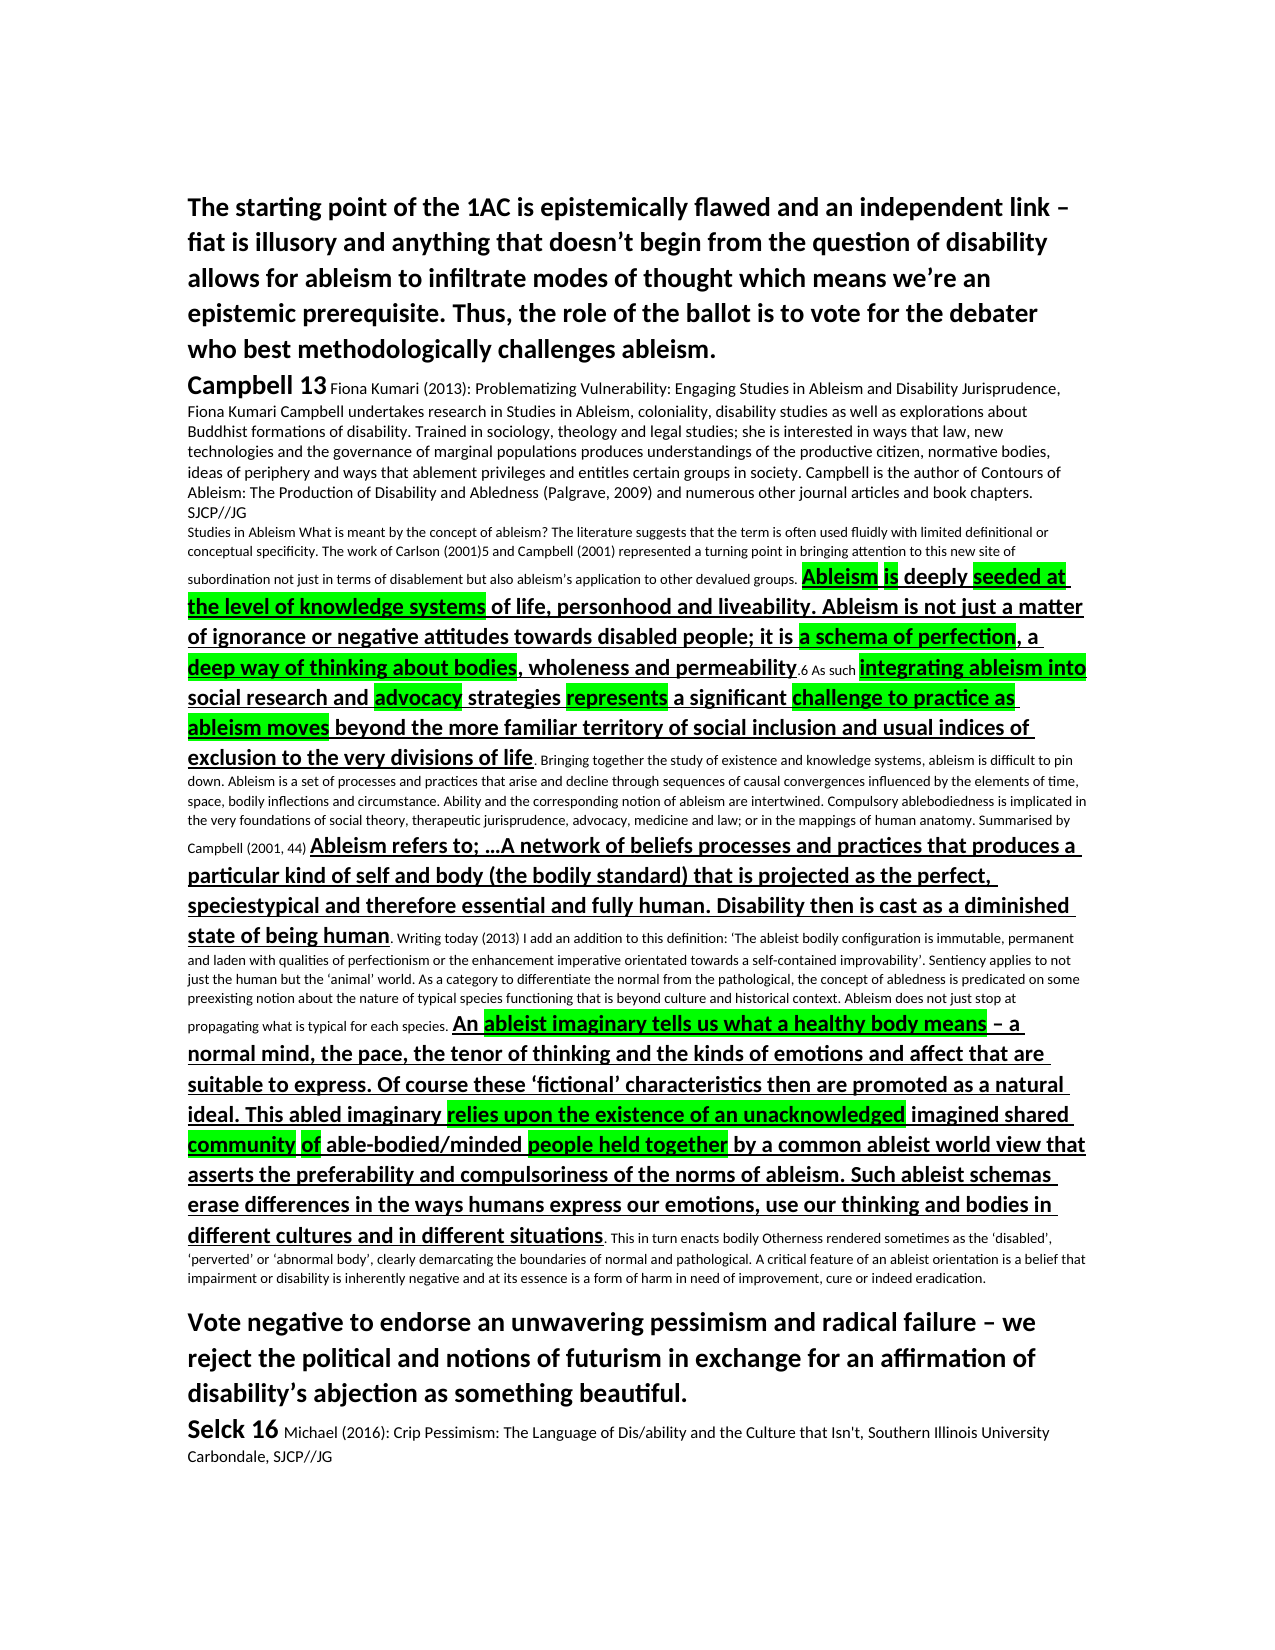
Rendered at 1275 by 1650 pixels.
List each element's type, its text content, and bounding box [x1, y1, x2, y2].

subtitle Vote negative to endorse an unwavering pessimism and radical failure – we reject the political and notions of futurism in exchange for an affirmation of disability’s abjection as something beautiful. [187, 1305, 1087, 1409]
subtitle The starting point of the 1AC is epistemically flawed and an independent link – fiat is illusory and anything that doesn’t begin from the question of disability allows for ableism to infiltrate modes of thought which means we’re an epistemic prerequisite. Thus, the role of the ballot is to vote for the debater who best methodologically challenges ableism. [187, 190, 1087, 365]
text Selck 16 Michael (2016): Crip Pessimism: The Language of Dis/ability and the Culture that Isn't, Southern Illinois University Carbondale, SJCP//JG [187, 1412, 1087, 1467]
text Studies in Ableism What is meant by the concept of ableism? The literature suggests that the term is often used fluidly with limited definitional or conceptual specificity. The work of Carlson (2001)5 and Campbell (2001) represented a turning point in bringing attention to this new site of subordination not just in terms of disablement but also ableism’s application to other devalued groups. Ableism is deeply seeded at the level of knowledge systems of life, personhood and liveability. Ableism is not just a matter of ignorance or negative attitudes towards disabled people; it is a schema of perfection, a deep way of thinking about bodies, wholeness and permeability.6 As such integrating ableism into social research and advocacy strategies represents a significant challenge to practice as ableism moves beyond the more familiar territory of social inclusion and usual indices of exclusion to the very divisions of life. Bringing together the study of existence and knowledge systems, ableism is difficult to pin down. Ableism is a set of processes and practices that arise and decline through sequences of causal convergences influenced by the elements of time, space, bodily inflections and circumstance. Ability and the corresponding notion of ableism are intertwined. Compulsory ablebodiedness is implicated in the very foundations of social theory, therapeutic jurisprudence, advocacy, medicine and law; or in the mappings of human anatomy. Summarised by Campbell (2001, 44) Ableism refers to; …A network of beliefs processes and practices that produces a particular kind of self and body (the bodily standard) that is projected as the perfect, speciestypical and therefore essential and fully human. Disability then is cast as a diminished state of being human. Writing today (2013) I add an addition to this definition: ‘The ableist bodily configuration is immutable, permanent and laden with qualities of perfectionism or the enhancement imperative orientated towards a self-contained improvability’. Sentiency applies to not just the human but the ‘animal’ world. As a category to differentiate the normal from the pathological, the concept of abledness is predicated on some preexisting notion about the nature of typical species functioning that is beyond culture and historical context. Ableism does not just stop at propagating what is typical for each species. An ableist imaginary tells us what a healthy body means – a normal mind, the pace, the tenor of thinking and the kinds of emotions and affect that are suitable to express. Of course these ‘fictional’ characteristics then are promoted as a natural ideal. This abled imaginary relies upon the existence of an unacknowledged imagined shared community of able-bodied/minded people held together by a common ableist world view that asserts the preferability and compulsoriness of the norms of ableism. Such ableist schemas erase differences in the ways humans express our emotions, use our thinking and bodies in different cultures and in different situations. This in turn enacts bodily Otherness rendered sometimes as the ‘disabled’, ‘perverted’ or ‘abnormal body’, clearly demarcating the boundaries of normal and pathological. A critical feature of an ableist orientation is a belief that impairment or disability is inherently negative and at its essence is a form of harm in need of improvement, cure or indeed eradication. [187, 523, 1087, 1287]
text Campbell 13 Fiona Kumari (2013): Problematizing Vulnerability: Engaging Studies in Ableism and Disability Jurisprudence, Fiona Kumari Campbell undertakes research in Studies in Ableism, coloniality, disability studies as well as explorations about Buddhist formations of disability. Trained in sociology, theology and legal studies; she is interested in ways that law, new technologies and the governance of marginal populations produces understandings of the productive citizen, normative bodies, ideas of periphery and ways that ablement privileges and entitles certain groups in society. Campbell is the author of Contours of Ableism: The Production of Disability and Abledness (Palgrave, 2009) and numerous other journal articles and book chapters. SJCP//JG [187, 368, 1087, 523]
